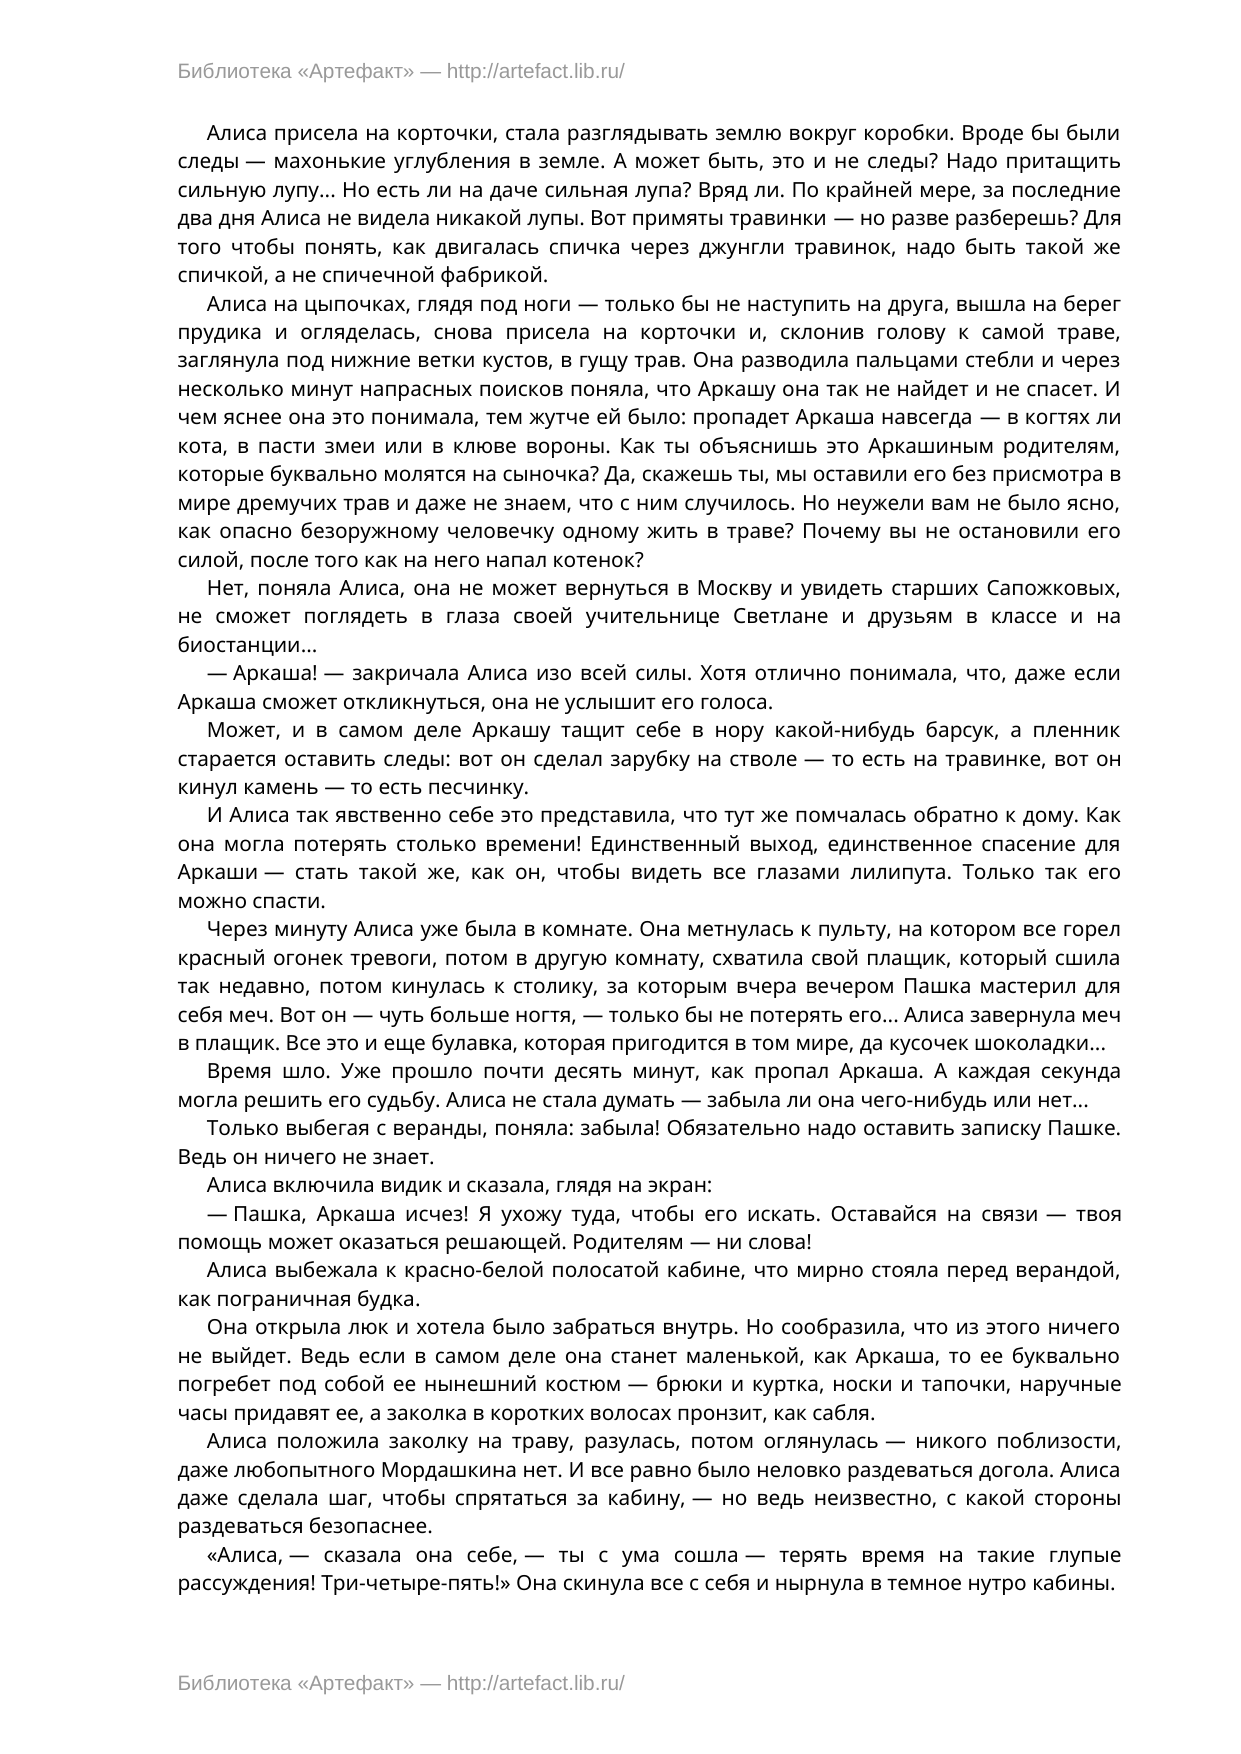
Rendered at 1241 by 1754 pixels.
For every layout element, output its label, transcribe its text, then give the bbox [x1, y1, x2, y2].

text Нет, поняла Алиса, она не может вернуться в Москву и увидеть старших Сапожковых, не сможет поглядеть в глаза своей учительнице Светлане и друзьям в классе и на биостанции... [177, 573, 1122, 658]
text Время шло. Уже прошло почти десять минут, как пропал Аркаша. А каждая секунда могла решить его судьбу. Алиса не стала думать — забыла ли она чего-нибудь или нет... [177, 1057, 1122, 1113]
text Может, и в самом деле Аркашу тащит себе в нору какой-нибудь барсук, а пленник старается оставить следы: вот он сделал зарубку на стволе — то есть на травинке, вот он кинул камень — то есть песчинку. [177, 715, 1122, 801]
text Алиса выбежала к красно-белой полосатой кабине, что мирно стояла перед верандой, как пограничная будка. [177, 1256, 1122, 1312]
text «Алиса, — сказала она себе, — ты с ума сошла — терять время на такие глупые рассуждения! Три-четыре-пять!» Она скинула все с себя и нырнула в темное нутро кабины. [177, 1540, 1122, 1597]
text И Алиса так явственно себе это представила, что тут же помчалась обратно к дому. Как она могла потерять столько времени! Единственный выход, единственное спасение для Аркаши — стать такой же, как он, чтобы видеть все глазами лилипута. Только так его можно спасти. [177, 801, 1122, 914]
text Только выбегая с веранды, поняла: забыла! Обязательно надо оставить записку Пашке. Ведь он ничего не знает. [177, 1113, 1122, 1170]
text Через минуту Алиса уже была в комнате. Она метнулась к пульту, на котором все горел красный огонек тревоги, потом в другую комнату, схватила свой плащик, который сшила так недавно, потом кинулась к столику, за которым вчера вечером Пашка мастерил для себя меч. Вот он — чуть больше ногтя, — только бы не потерять его... Алиса завернула меч в плащик. Все это и еще булавка, которая пригодится в том мире, да кусочек шоколадки... [177, 914, 1122, 1057]
text Алиса положила заколку на траву, разулась, потом оглянулась — никого поблизости, даже любопытного Мордашкина нет. И все равно было неловко раздеваться догола. Алиса даже сделала шаг, чтобы спрятаться за кабину, — но ведь неизвестно, с какой стороны раздеваться безопаснее. [177, 1426, 1122, 1540]
text Алиса присела на корточки, стала разглядывать землю вокруг коробки. Вроде бы были следы — махонькие углубления в земле. А может быть, это и не следы? Надо притащить сильную лупу... Но есть ли на даче сильная лупа? Вряд ли. По крайней мере, за последние два дня Алиса не видела никакой лупы. Вот примяты травинки — но разве разберешь? Для того чтобы понять, как двигалась спичка через джунгли травинок, надо быть такой же спичкой, а не спичечной фабрикой. [177, 118, 1122, 289]
text Она открыла люк и хотела было забраться внутрь. Но сообразила, что из этого ничего не выйдет. Ведь если в самом деле она станет маленькой, как Аркаша, то ее буквально погребет под собой ее нынешний костюм — брюки и куртка, носки и тапочки, наручные часы придавят ее, а заколка в коротких волосах пронзит, как сабля. [177, 1312, 1122, 1426]
text — Пашка, Аркаша исчез! Я ухожу туда, чтобы его искать. Оставайся на связи — твоя помощь может оказаться решающей. Родителям — ни слова! [177, 1199, 1122, 1256]
text Алиса на цыпочках, глядя под ноги — только бы не наступить на друга, вышла на берег прудика и огляделась, снова присела на корточки и, склонив голову к самой траве, заглянула под нижние ветки кустов, в гущу трав. Она разводила пальцами стебли и через несколько минут напрасных поисков поняла, что Аркашу она так не найдет и не спасет. И чем яснее она это понимала, тем жутче ей было: пропадет Аркаша навсегда — в когтях ли кота, в пасти змеи или в клюве вороны. Как ты объяснишь это Аркашиным родителям, которые буквально молятся на сыночка? Да, скажешь ты, мы оставили его без присмотра в мире дремучих трав и даже не знаем, что с ним случилось. Но неужели вам не было ясно, как опасно безоружному человечку одному жить в траве? Почему вы не остановили его силой, после того как на него напал котенок? [177, 289, 1122, 573]
text Алиса включила видик и сказала, глядя на экран: [177, 1170, 1122, 1199]
text — Аркаша! — закричала Алиса изо всей силы. Хотя отлично понимала, что, даже если Аркаша сможет откликнуться, она не услышит его голоса. [177, 658, 1122, 715]
